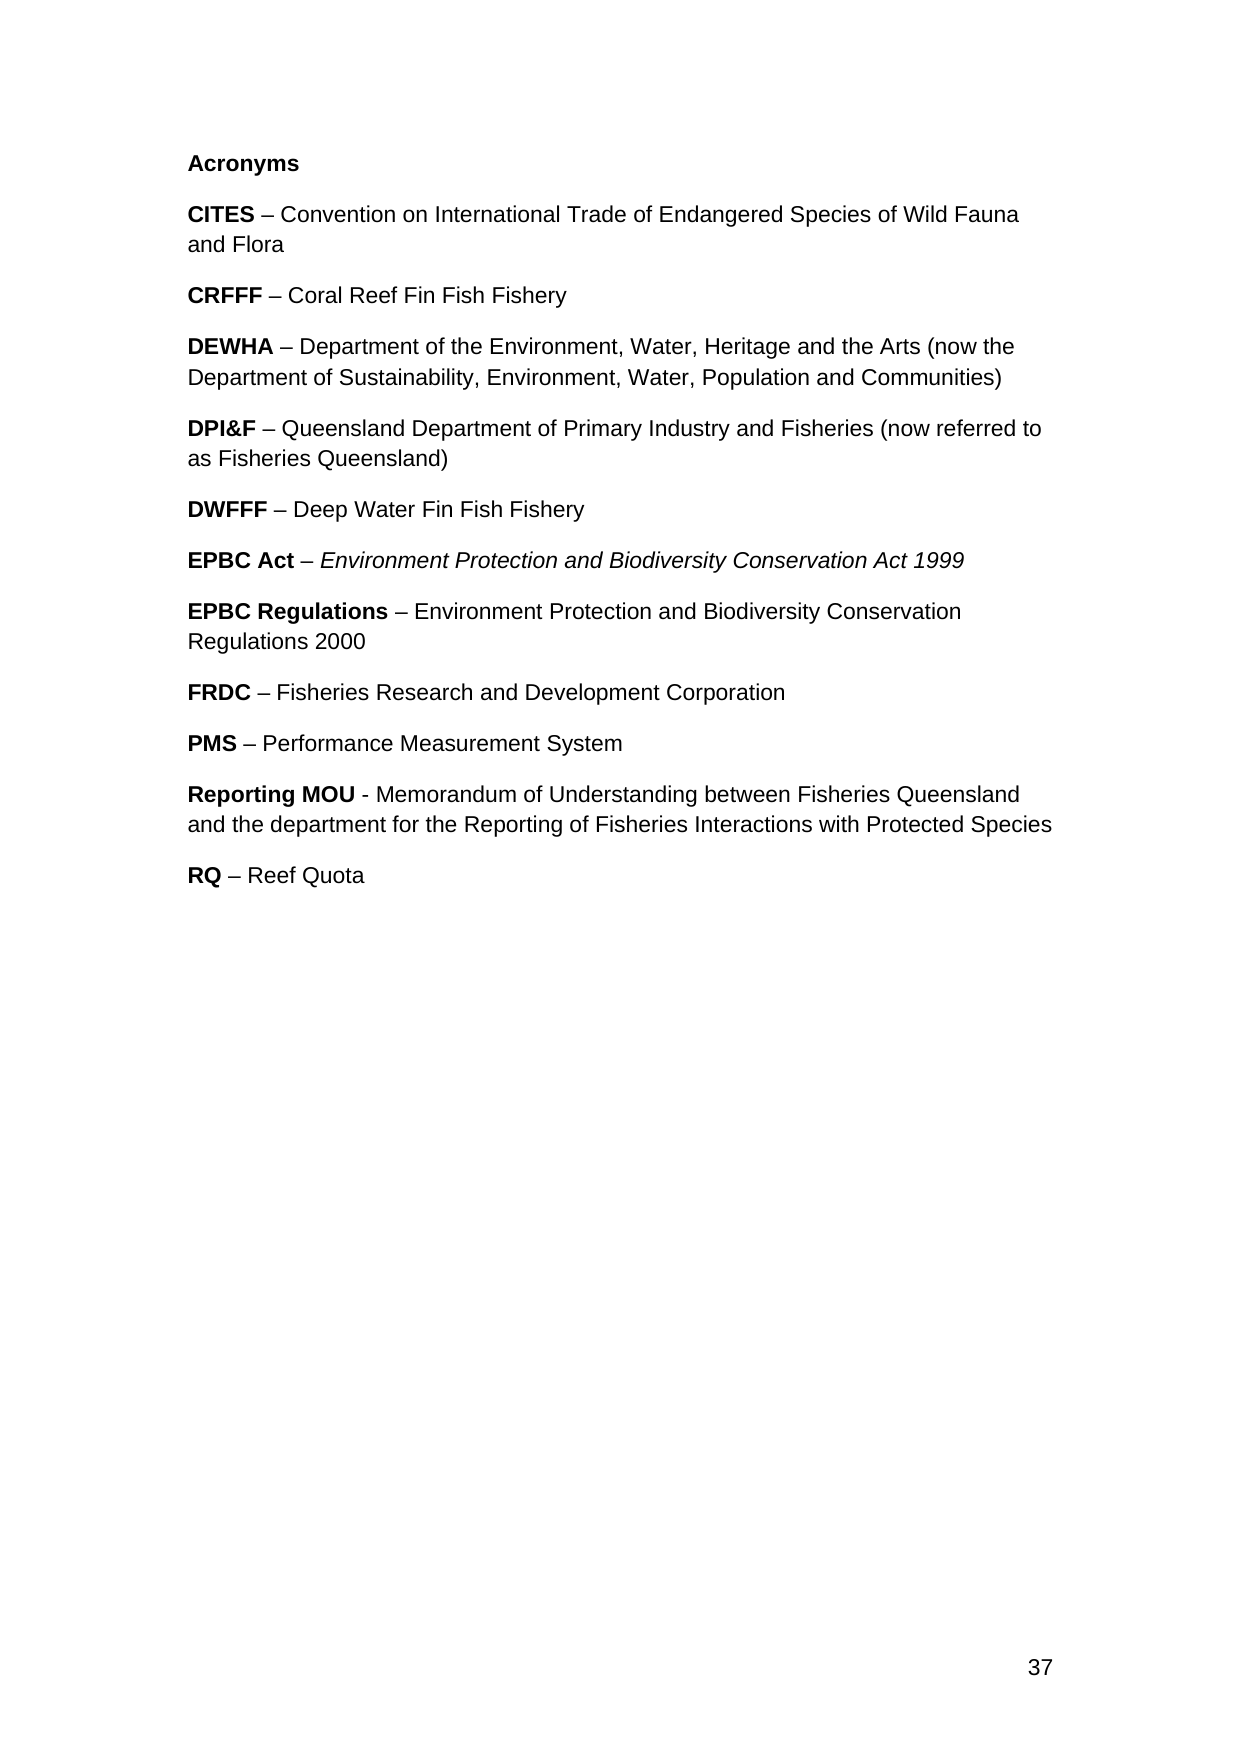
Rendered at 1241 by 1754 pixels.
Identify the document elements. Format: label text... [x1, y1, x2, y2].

text DWFFF – Deep Water Fin Fish Fishery [187, 496, 1053, 522]
text EPBC Regulations – Environment Protection and Biodiversity Conservation Regulations 2000 [187, 598, 1053, 654]
text EPBC Act – Environment Protection and Biodiversity Conservation Act 1999 [187, 547, 1053, 573]
text FRDC – Fisheries Research and Development Corporation [187, 679, 1053, 706]
text RQ – Reef Quota [187, 862, 1053, 889]
text PMS – Performance Measurement System [187, 730, 1053, 757]
text DEWHA – Department of the Environment, Water, Heritage and the Arts (now the Department of Sustainability, Environment, Water, Population and Communities) [187, 333, 1053, 390]
text Reporting MOU - Memorandum of Understanding between Fisheries Queensland and the department for the Reporting of Fisheries Interactions with Protected Species [187, 781, 1053, 838]
text CITES – Convention on International Trade of Endangered Species of Wild Fauna and Flora [187, 201, 1053, 258]
text Acronyms [187, 150, 1053, 176]
text CRFFF – Coral Reef Fin Fish Fishery [187, 282, 1053, 309]
text DPI&F – Queensland Department of Primary Industry and Fisheries (now referred to as Fisheries Queensland) [187, 414, 1053, 471]
